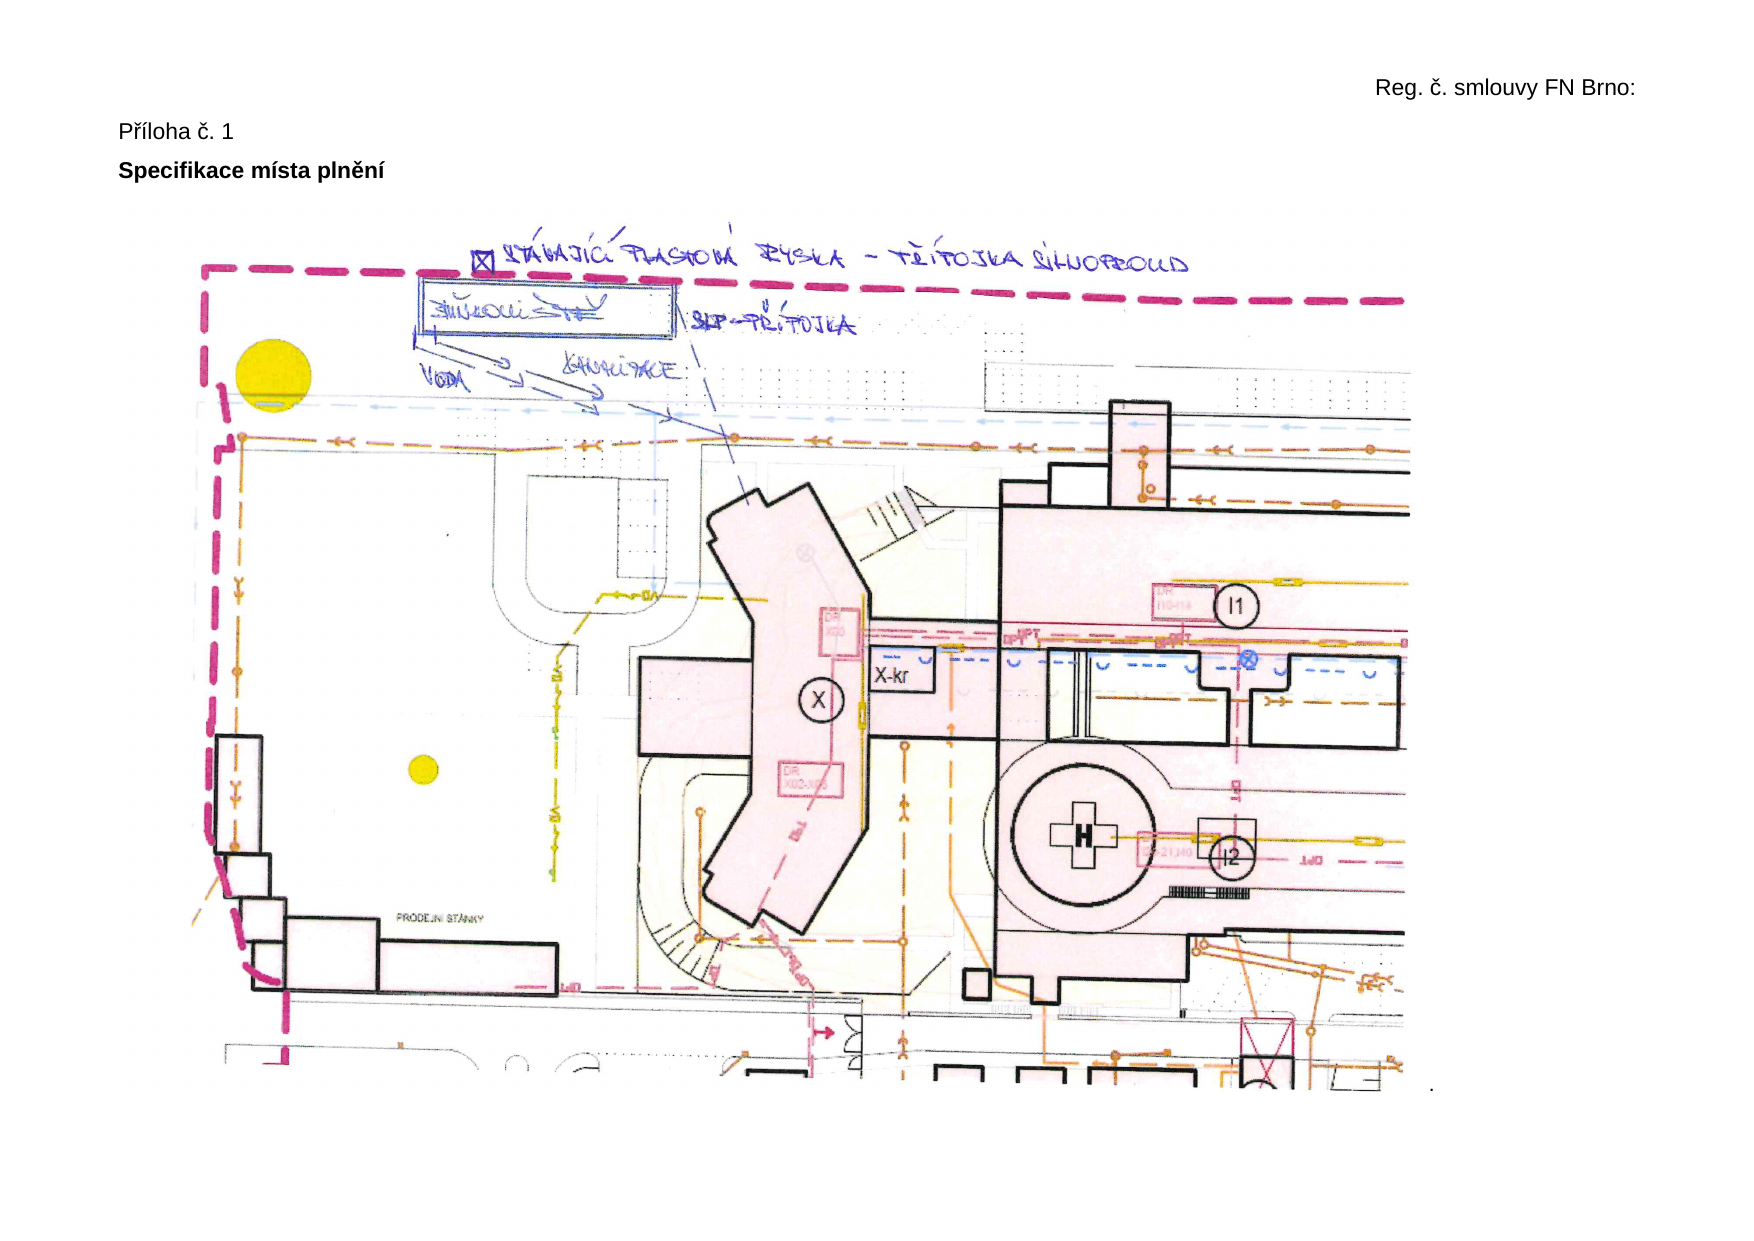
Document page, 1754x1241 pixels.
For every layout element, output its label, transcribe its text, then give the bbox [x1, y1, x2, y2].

text Příloha č. 1 [118, 118, 1636, 144]
text Specifikace místa plnění [118, 157, 1636, 183]
text . [118, 196, 1636, 1096]
